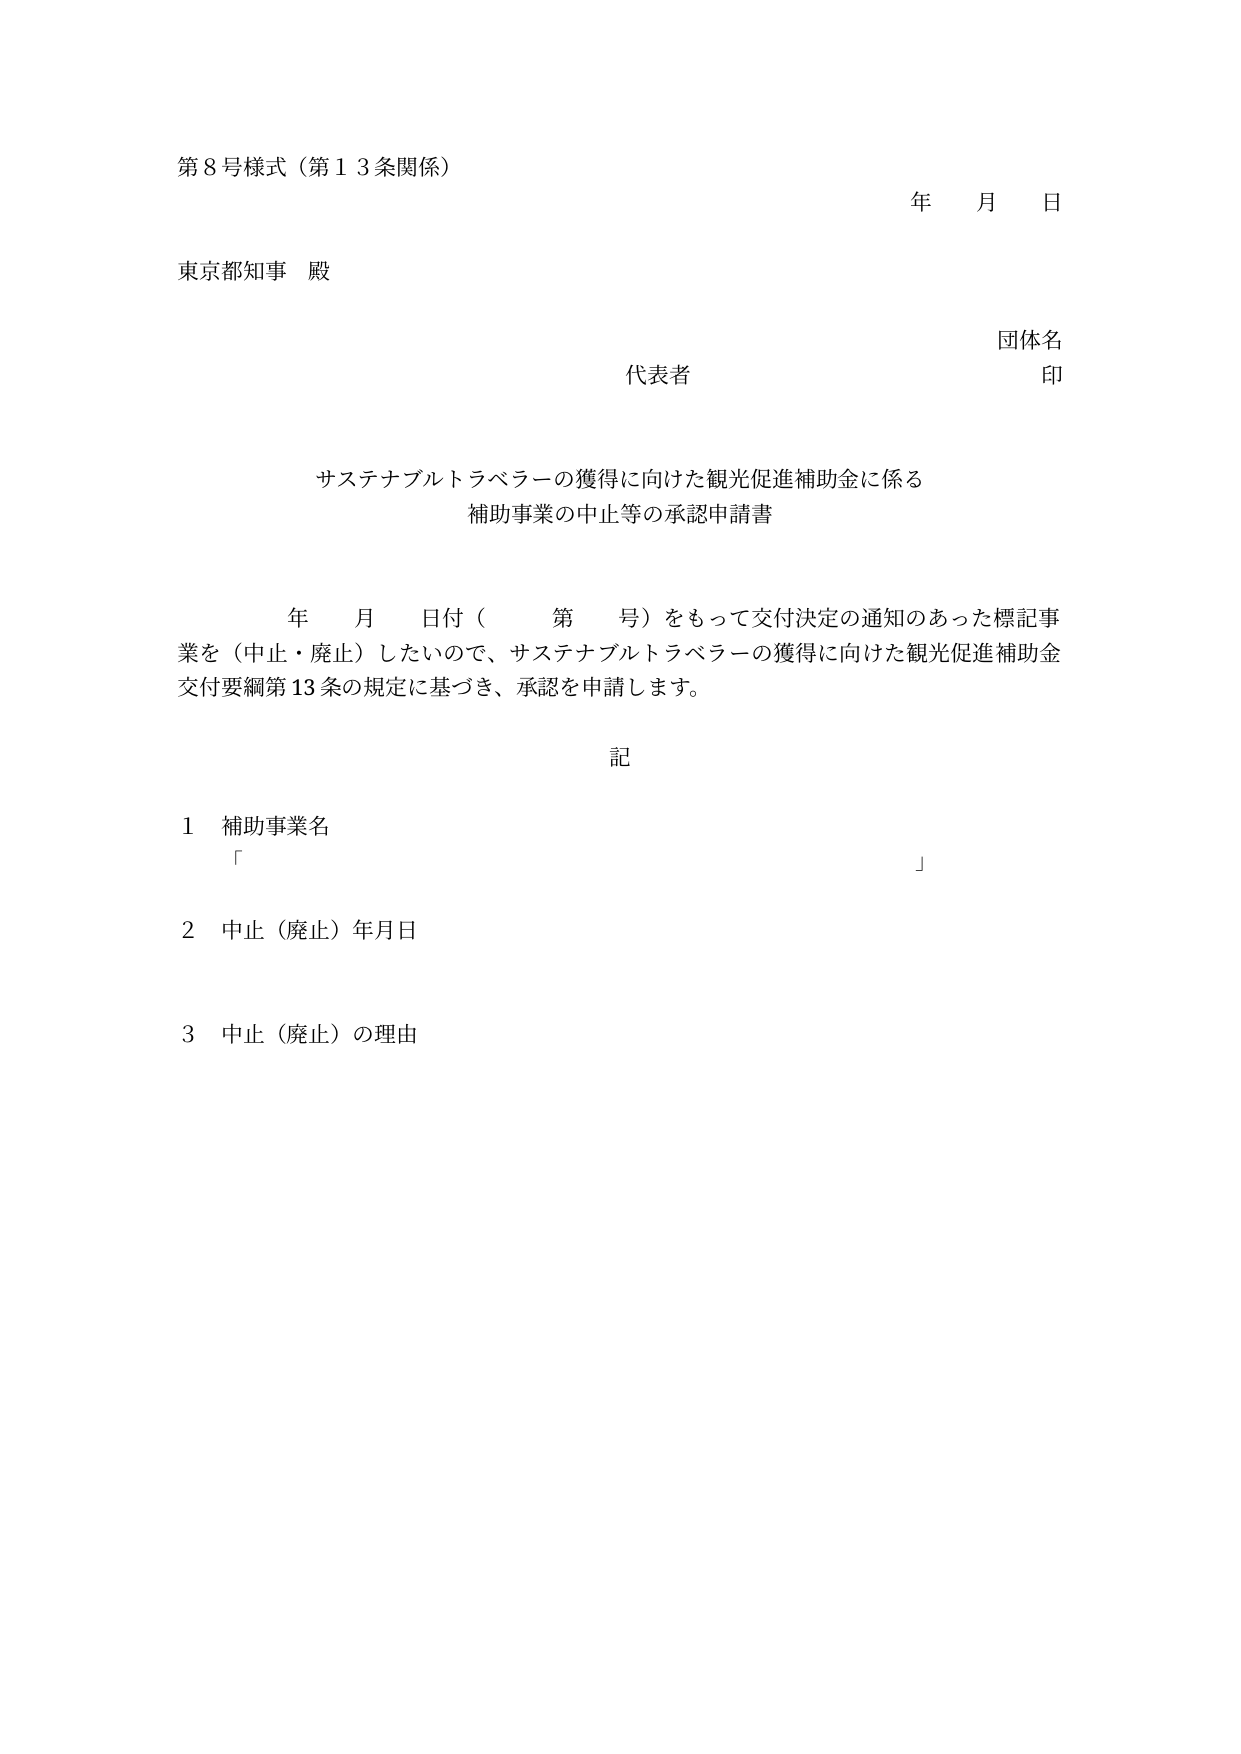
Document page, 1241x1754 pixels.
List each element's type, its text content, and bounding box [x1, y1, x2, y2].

text 年 月 日 [177, 183, 1063, 218]
text 代表者 印 [177, 357, 1063, 391]
text １ 補助事業名 [177, 808, 1063, 842]
text 「 」 [177, 842, 1063, 877]
text 第８号様式（第１３条関係） [177, 148, 1063, 183]
text 団体名 [177, 322, 1063, 357]
text ２ 中止（廃止）年月日 [177, 912, 1063, 946]
text サステナブルトラベラーの獲得に向けた観光促進補助金に係る [177, 461, 1063, 495]
text 年 月 日付（ 第 号）をもって交付決定の通知のあった標記事業を（中止・廃止）したいので、サステナブルトラベラーの獲得に向けた観光促進補助金交付要綱第13条の規定に基づき、承認を申請します。 [177, 599, 1063, 703]
text 東京都知事 殿 [177, 253, 1063, 287]
text 補助事業の中止等の承認申請書 [177, 495, 1063, 530]
text 記 [177, 738, 1063, 773]
text ３ 中止（廃止）の理由 [177, 1016, 1063, 1050]
